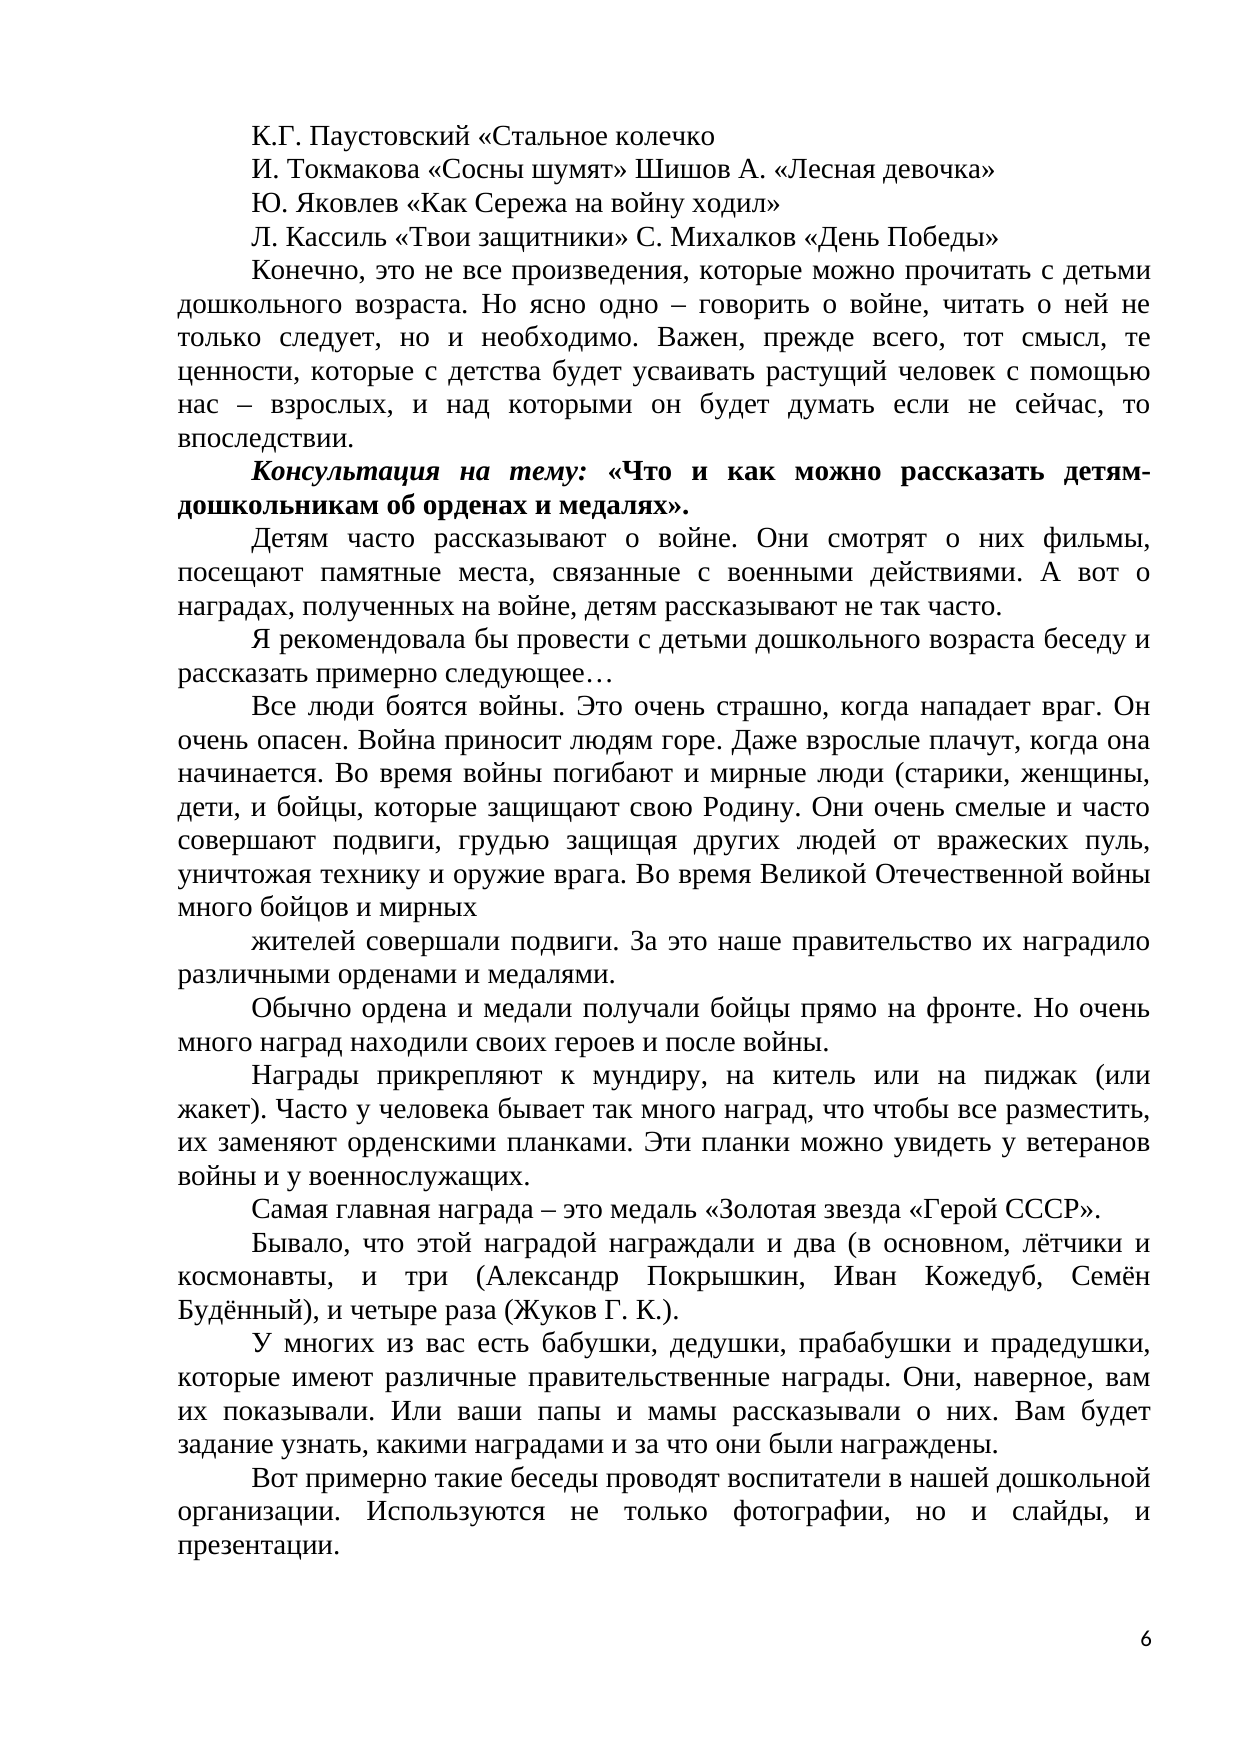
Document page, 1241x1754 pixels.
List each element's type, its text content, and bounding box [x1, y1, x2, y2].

text Детям часто рассказывают о войне. Они смотрят о них фильмы, посещают памятные места, связанные с военными действиями. А вот о наградах, полученных на войне, детям рассказывают не так часто. [177, 521, 1152, 621]
text Конечно, это не все произведения, которые можно прочитать с детьми дошкольного возраста. Но ясно одно – говорить о войне, читать о ней не только следует, но и необходимо. Важен, прежде всего, тот смысл, те ценности, которые с детства будет усваивать растущий человек с помощью нас – взрослых, и над которыми он будет думать если не сейчас, то впоследствии. [177, 252, 1152, 453]
text Я рекомендовала бы провести с детьми дошкольного возраста беседу и рассказать примерно следующее… [177, 621, 1152, 688]
text Вот примерно такие беседы проводят воспитатели в нашей дошкольной организации. Используются не только фотографии, но и слайды, и презентации. [177, 1460, 1152, 1560]
text Л. Кассиль «Твои защитники» С. Михалков «День Победы» [177, 219, 1152, 252]
text Награды прикрепляют к мундиру, на китель или на пиджак (или жакет). Часто у человека бывает так много наград, что чтобы все разместить, их заменяют орденскими планками. Эти планки можно увидеть у ветеранов войны и у военнослужащих. [177, 1057, 1152, 1191]
text Ю. Яковлев «Как Сережа на войну ходил» [177, 185, 1152, 219]
text К.Г. Паустовский «Стальное колечко [177, 118, 1152, 152]
text Бывало, что этой наградой награждали и два (в основном, лётчики и космонавты, и три (Александр Покрышкин, Иван Кожедуб, Семён Будённый), и четыре раза (Жуков Г. К.). [177, 1225, 1152, 1326]
text Самая главная награда – это медаль «Золотая звезда «Герой СССР». [177, 1191, 1152, 1225]
text Все люди боятся войны. Это очень страшно, когда нападает враг. Он очень опасен. Война приносит людям горе. Даже взрослые плачут, когда она начинается. Во время войны погибают и мирные люди (старики, женщины, дети, и бойцы, которые защищают свою Родину. Они очень смелые и часто совершают подвиги, грудью защищая других людей от вражеских пуль, уничтожая технику и оружие врага. Во время Великой Отечественной войны много бойцов и мирных [177, 688, 1152, 923]
text Консультация на тему: «Что и как можно рассказать детям-дошкольникам об орденах и медалях». [177, 453, 1152, 521]
text У многих из вас есть бабушки, дедушки, прабабушки и прадедушки, которые имеют различные правительственные награды. Они, наверное, вам их показывали. Или ваши папы и мамы рассказывали о них. Вам будет задание узнать, какими наградами и за что они были награждены. [177, 1326, 1152, 1460]
text И. Токмакова «Сосны шумят» Шишов А. «Лесная девочка» [177, 152, 1152, 185]
text жителей совершали подвиги. За это наше правительство их наградило различными орденами и медалями. [177, 923, 1152, 990]
text Обычно ордена и медали получали бойцы прямо на фронте. Но очень много наград находили своих героев и после войны. [177, 990, 1152, 1057]
